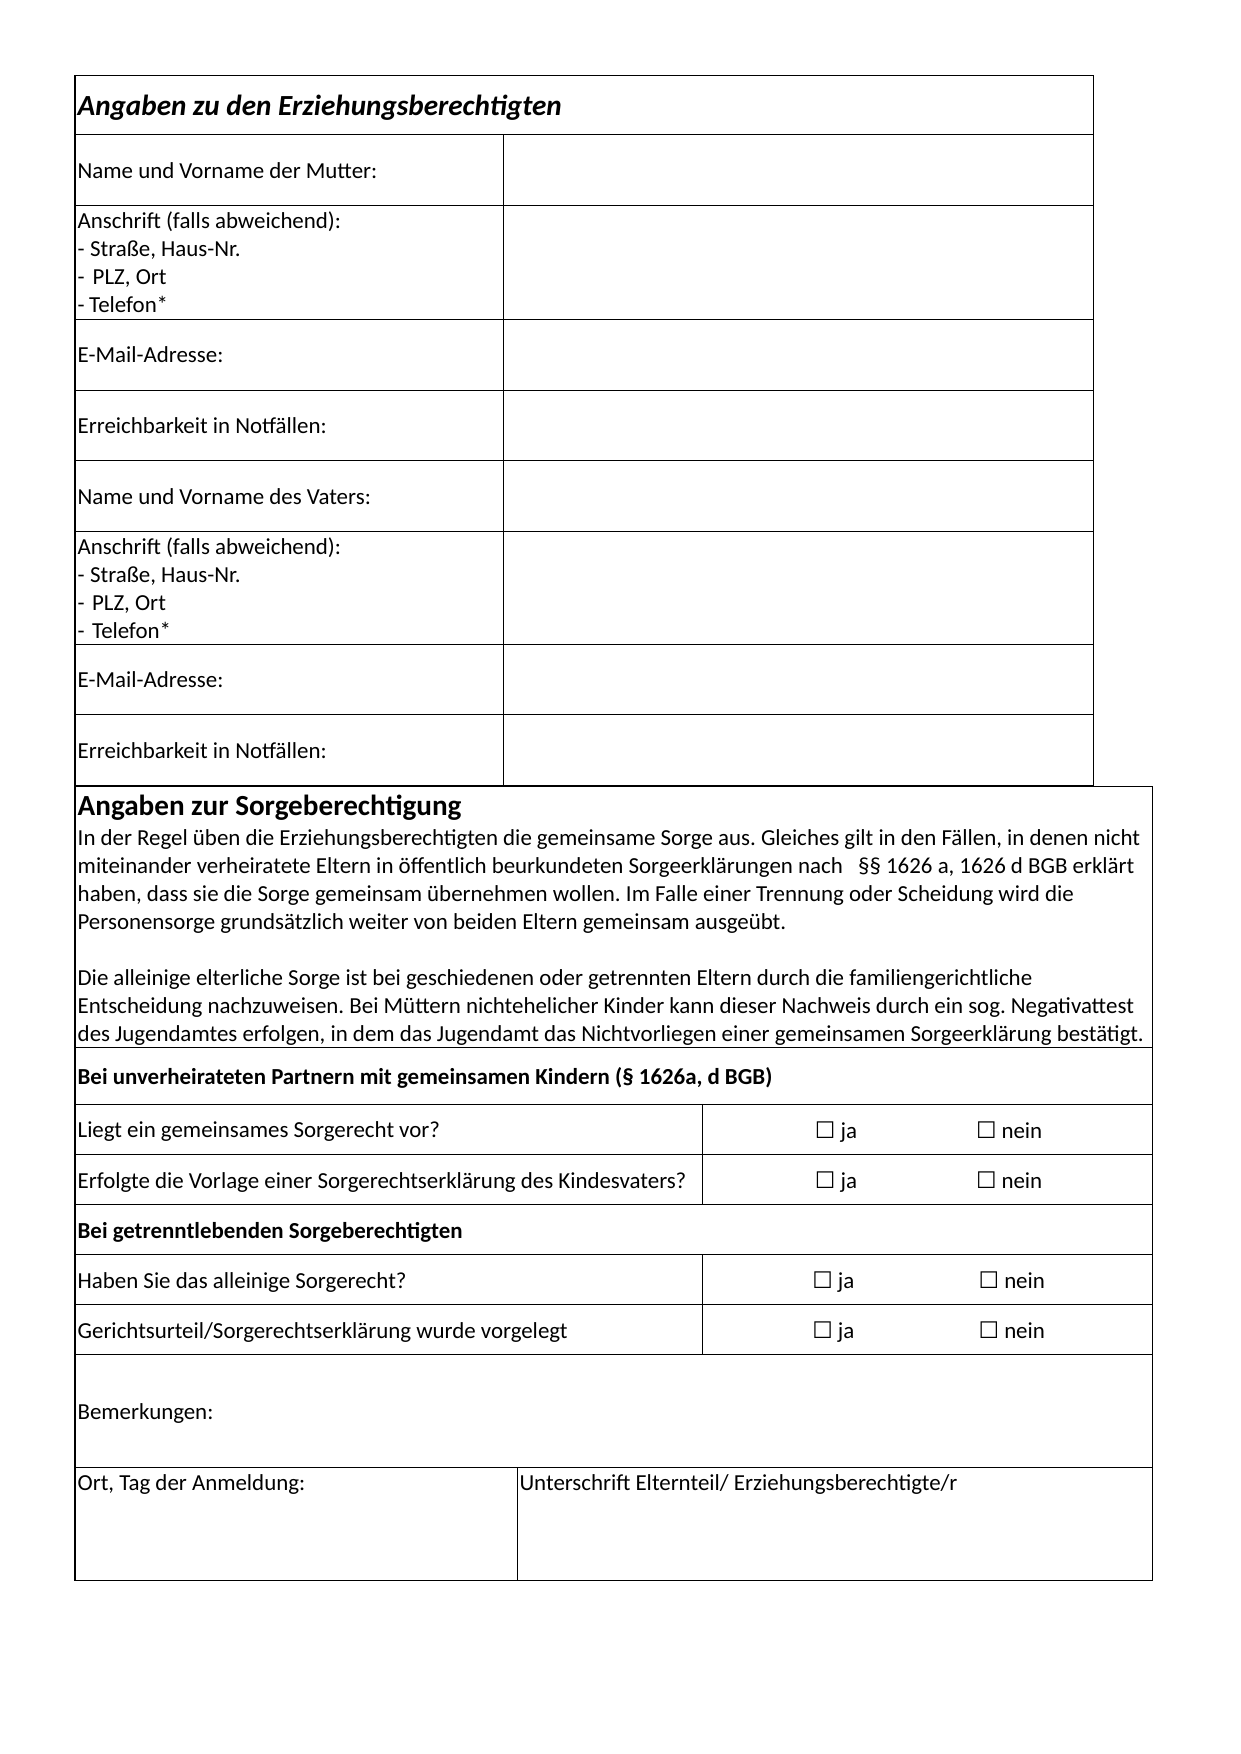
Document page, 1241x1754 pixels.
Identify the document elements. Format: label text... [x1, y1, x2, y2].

table_cell ja nein [703, 1305, 1152, 1354]
table_cell ja nein [703, 1155, 1152, 1204]
table_cell [504, 532, 1093, 643]
table_cell Bei getrenntlebenden Sorgeberechtigten [76, 1205, 1152, 1254]
table_cell [504, 391, 1093, 460]
table_cell E-Mail-Adresse: [76, 645, 503, 714]
table_header Angaben zu den Erziehungsberechtigten [76, 76, 1093, 134]
table_cell ja nein [703, 1255, 1152, 1304]
table_cell Name und Vorname des Vaters: [76, 461, 503, 531]
table_cell [504, 320, 1093, 389]
table_cell Erreichbarkeit in Notfällen: [76, 715, 503, 785]
table_cell [504, 715, 1093, 785]
table_cell E-Mail-Adresse: [76, 320, 503, 389]
table_cell Bemerkungen: [76, 1355, 1152, 1467]
table_cell [504, 645, 1093, 714]
table_header Angaben zur Sorgeberechtigung In der Regel üben die Erziehungsberechtigten die gemeinsame Sorge aus. Gleiches gilt in den Fällen, in denen nicht miteinander verheiratete Eltern in öffentlich beurkundeten Sorgeerklärungen nach §§ 1626 a, 1626 d BGB erklärt haben, dass sie die Sorge gemeinsam übernehmen wollen. Im Falle einer Trennung oder Scheidung wird die Personensorge grundsätzlich weiter von beiden Eltern gemeinsam ausgeübt. Die alleinige elterliche Sorge ist bei geschiedenen oder getrennten Eltern durch die familiengerichtliche Entscheidung nachzuweisen. Bei Müttern nichtehelicher Kinder kann dieser Nachweis durch ein sog. Negativattest des Jugendamtes erfolgen, in dem das Jugendamt das Nichtvorliegen einer gemeinsamen Sorgeerklärung bestätigt. [76, 787, 1152, 1047]
table_cell Anschrift (falls abweichend): Straße, Haus-Nr. PLZ, Ort Telefon* [76, 532, 503, 643]
table_cell Name und Vorname der Mutter: [76, 135, 503, 205]
table_cell Liegt ein gemeinsames Sorgerecht vor? [76, 1105, 702, 1154]
table_cell Haben Sie das alleinige Sorgerecht? [76, 1255, 702, 1304]
table_cell Erreichbarkeit in Notfällen: [76, 391, 503, 460]
table_cell Erfolgte die Vorlage einer Sorgerechtserklärung des Kindesvaters? [76, 1155, 702, 1204]
table_cell [504, 461, 1093, 531]
table_cell Gerichtsurteil/Sorgerechtserklärung wurde vorgelegt [76, 1305, 702, 1354]
table_cell [504, 135, 1093, 205]
table_cell Ort, Tag der Anmeldung: [76, 1468, 517, 1580]
table_cell [504, 206, 1093, 319]
table_cell ja nein [703, 1105, 1152, 1154]
table_cell Unterschrift Elternteil/ Erziehungsberechtigte/r [518, 1468, 1152, 1580]
table_cell Anschrift (falls abweichend): Straße, Haus-Nr. PLZ, Ort Telefon* [76, 206, 503, 319]
table_cell Bei unverheirateten Partnern mit gemeinsamen Kindern (§ 1626a, d BGB) [76, 1048, 1152, 1104]
